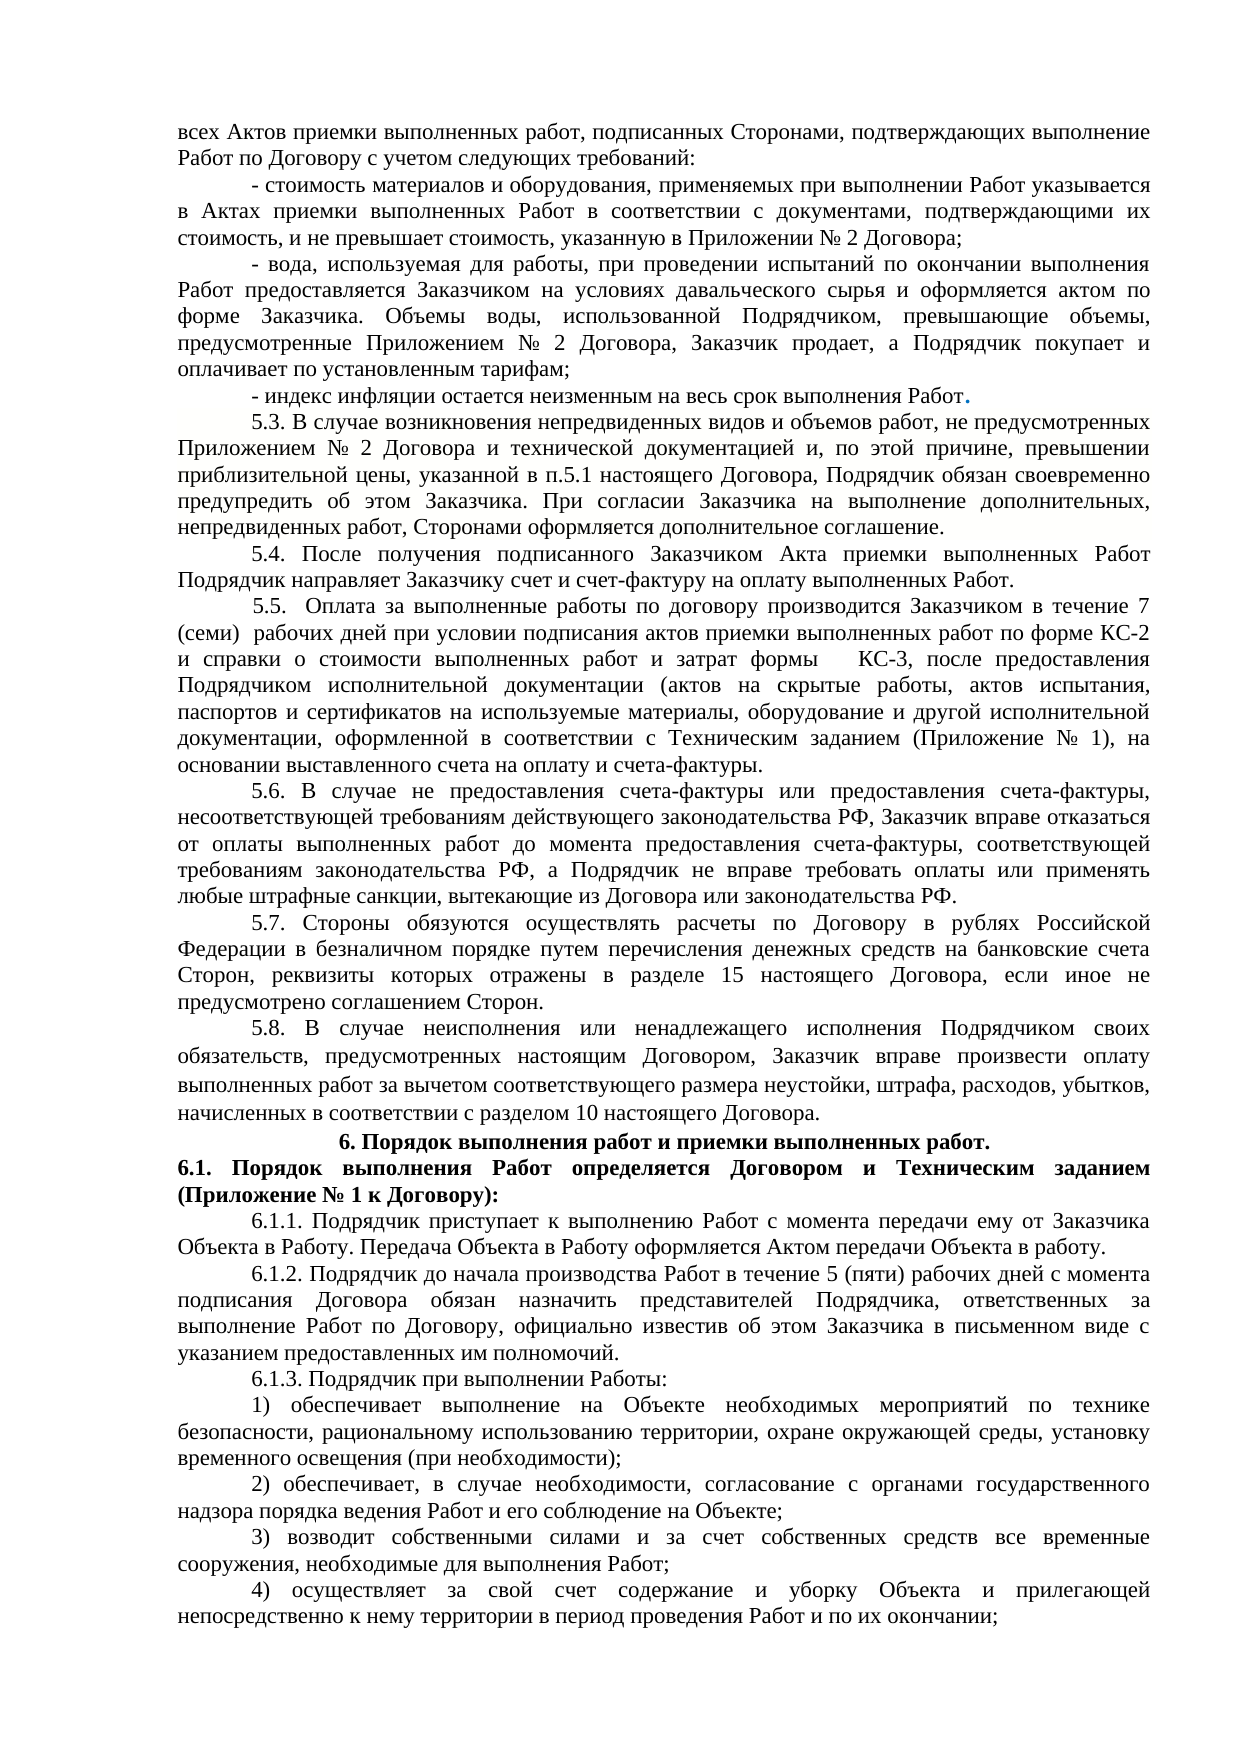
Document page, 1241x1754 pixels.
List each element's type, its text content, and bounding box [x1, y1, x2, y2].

text 5.7. Стороны обязуются осуществлять расчеты по Договору в рублях Российской Федерации в безналичном порядке путем перечисления денежных средств на банковские счета Сторон, реквизиты которых отражены в разделе 15 настоящего Договора, если иное не предусмотрено соглашением Сторон. [177, 909, 1152, 1014]
list 5.3. В случае возникновения непредвиденных видов и объемов работ, не предусмотренных Приложением № 2 Договора и технической документацией и, по этой причине, превышении приблизительной цены, указанной в п.5.1 настоящего Договора, Подрядчик обязан своевременно предупредить об этом Заказчика. При согласии Заказчика на выполнение дополнительных, непредвиденных работ, Сторонами оформляется дополнительное соглашение. [177, 408, 1152, 540]
text 5.4. После получения подписанного Заказчиком Акта приемки выполненных Работ Подрядчик направляет Заказчику счет и счет-фактуру на оплату выполненных Работ. [177, 540, 1152, 592]
text 5.6. В случае не предоставления счета-фактуры или предоставления счета-фактуры, несоответствующей требованиям действующего законодательства РФ, Заказчик вправе отказаться от оплаты выполненных работ до момента предоставления счета-фактуры, соответствующей требованиям законодательства РФ, а Подрядчик не вправе требовать оплаты или применять любые штрафные санкции, вытекающие из Договора или законодательства РФ. [177, 777, 1152, 909]
text 6.1.3. Подрядчик при выполнении Работы: [177, 1365, 1152, 1391]
text - индекс инфляции остается неизменным на весь срок выполнения Работ. [177, 382, 1152, 408]
text 5.8. В случае неисполнения или ненадлежащего исполнения Подрядчиком своих обязательств, предусмотренных настоящим Договором, Заказчик вправе произвести оплату выполненных работ за вычетом соответствующего размера неустойки, штрафа, расходов, убытков, начисленных в соответствии с разделом 10 настоящего Договора. [177, 1014, 1152, 1126]
text 1) обеспечивает выполнение на Объекте необходимых мероприятий по технике безопасности, рациональному использованию территории, охране окружающей среды, установку временного освещения (при необходимости); [177, 1391, 1152, 1471]
text 6.1.2. Подрядчик до начала производства Работ в течение 5 (пяти) рабочих дней с момента подписания Договора обязан назначить представителей Подрядчика, ответственных за выполнение Работ по Договору, официально известив об этом Заказчика в письменном виде с указанием предоставленных им полномочий. [177, 1260, 1152, 1365]
text 6.1. Порядок выполнения Работ определяется Договором и Техническим заданием (Приложение № 1 к Договору): [177, 1154, 1152, 1207]
text 3) возводит собственными силами и за счет собственных средств все временные сооружения, необходимые для выполнения Работ; [177, 1523, 1152, 1576]
text 4) осуществляет за свой счет содержание и уборку Объекта и прилегающей непосредственно к нему территории в период проведения Работ и по их окончании; [177, 1576, 1152, 1629]
text - стоимость материалов и оборудования, применяемых при выполнении Работ указывается в Актах приемки выполненных Работ в соответствии с документами, подтверждающими их стоимость, и не превышает стоимость, указанную в Приложении № 2 Договора; [177, 171, 1152, 250]
text 6. Порядок выполнения работ и приемки выполненных работ. [177, 1128, 1152, 1154]
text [177, 118, 1152, 171]
text 2) обеспечивает, в случае необходимости, согласование с органами государственного надзора порядка ведения Работ и его соблюдение на Объекте; [177, 1471, 1152, 1523]
list - вода, используемая для работы, при проведении испытаний по окончании выполнения Работ предоставляется Заказчиком на условиях давальческого сырья и оформляется актом по форме Заказчика. Объемы воды, использованной Подрядчиком, превышающие объемы, предусмотренные Приложением № 2 Договора, Заказчик продает, а Подрядчик покупает и оплачивает по установленным тарифам; [177, 250, 1152, 382]
text 5.5. Оплата за выполненные работы по договору производится Заказчиком в течение 7 (семи) рабочих дней при условии подписания актов приемки выполненных работ по форме КС-2 и справки о стоимости выполненных работ и затрат формы КС-3, после предоставления Подрядчиком исполнительной документации (актов на скрытые работы, актов испытания, паспортов и сертификатов на используемые материалы, оборудование и другой исполнительной документации, оформленной в соответствии с Техническим заданием (Приложение № 1), на основании выставленного счета на оплату и счета-фактуры. [177, 592, 1152, 777]
text 6.1.1. Подрядчик приступает к выполнению Работ с момента передачи ему от Заказчика Объекта в Работу. Передача Объекта в Работу оформляется Актом передачи Объекта в работу. [177, 1207, 1152, 1260]
